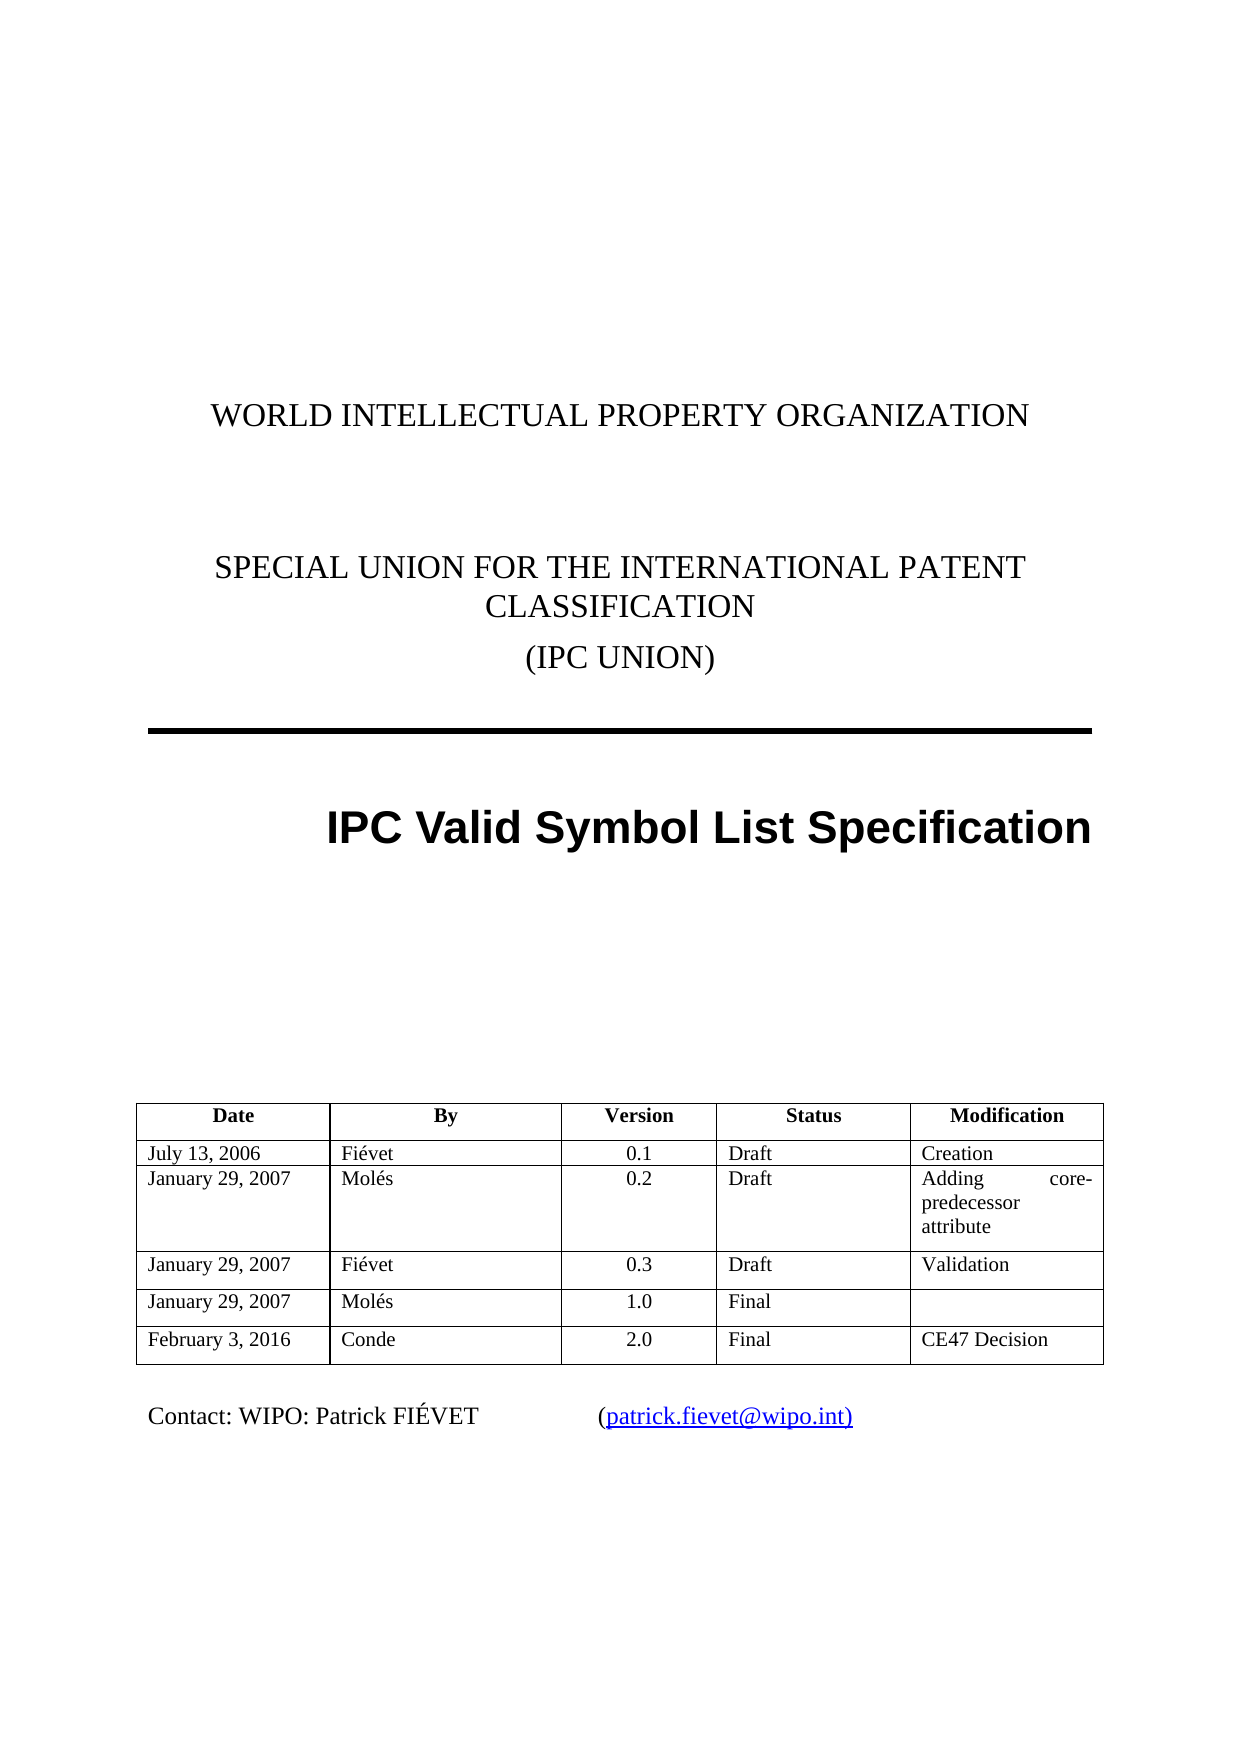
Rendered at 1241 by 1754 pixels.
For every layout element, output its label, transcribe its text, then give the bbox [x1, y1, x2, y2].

table_cell Final [717, 1327, 910, 1364]
table_header Status [717, 1104, 910, 1140]
table_cell Draft [717, 1166, 910, 1251]
table_cell July 13, 2006 [137, 1141, 329, 1165]
table_cell January 29, 2007 [137, 1290, 329, 1326]
table_cell CE47 Decision [911, 1327, 1103, 1364]
table_cell February 3, 2016 [137, 1327, 329, 1364]
table_cell 0.3 [562, 1252, 716, 1288]
table_cell 0.1 [562, 1141, 716, 1165]
table_cell January 29, 2007 [137, 1252, 329, 1288]
title IPC Valid Symbol List Specification [148, 801, 1092, 853]
table_cell Draft [717, 1252, 910, 1288]
table_header Date [137, 1104, 329, 1140]
table_cell 0.2 [562, 1166, 716, 1251]
table_header Version [562, 1104, 716, 1140]
table_header By [331, 1104, 561, 1140]
table_cell Adding core-predecessor attribute [911, 1166, 1103, 1251]
table_cell [911, 1290, 1103, 1326]
table_cell Fiévet [331, 1252, 561, 1288]
table_cell 2.0 [562, 1327, 716, 1364]
text (IPC UNION) [148, 637, 1092, 675]
text SPECIAL UNION FOR THE INTERNATIONAL PATENT CLASSIFICATION [148, 548, 1092, 624]
table_cell Molés [331, 1290, 561, 1326]
text WORLD INTELLECTUAL PROPERTY ORGANIZATION [148, 395, 1092, 433]
table_cell Conde [331, 1327, 561, 1364]
text Contact: WIPO: Patrick FIÉVET (patrick.fievet@wipo.int) [148, 1401, 1092, 1430]
table_cell Fiévet [331, 1141, 561, 1165]
table_cell Draft [717, 1141, 910, 1165]
table_cell 1.0 [562, 1290, 716, 1326]
table_cell Final [717, 1290, 910, 1326]
table_cell Creation [911, 1141, 1103, 1165]
table_cell Molés [331, 1166, 561, 1251]
table_header Modification [911, 1104, 1103, 1140]
table_cell Validation [911, 1252, 1103, 1288]
table_cell January 29, 2007 [137, 1166, 329, 1251]
